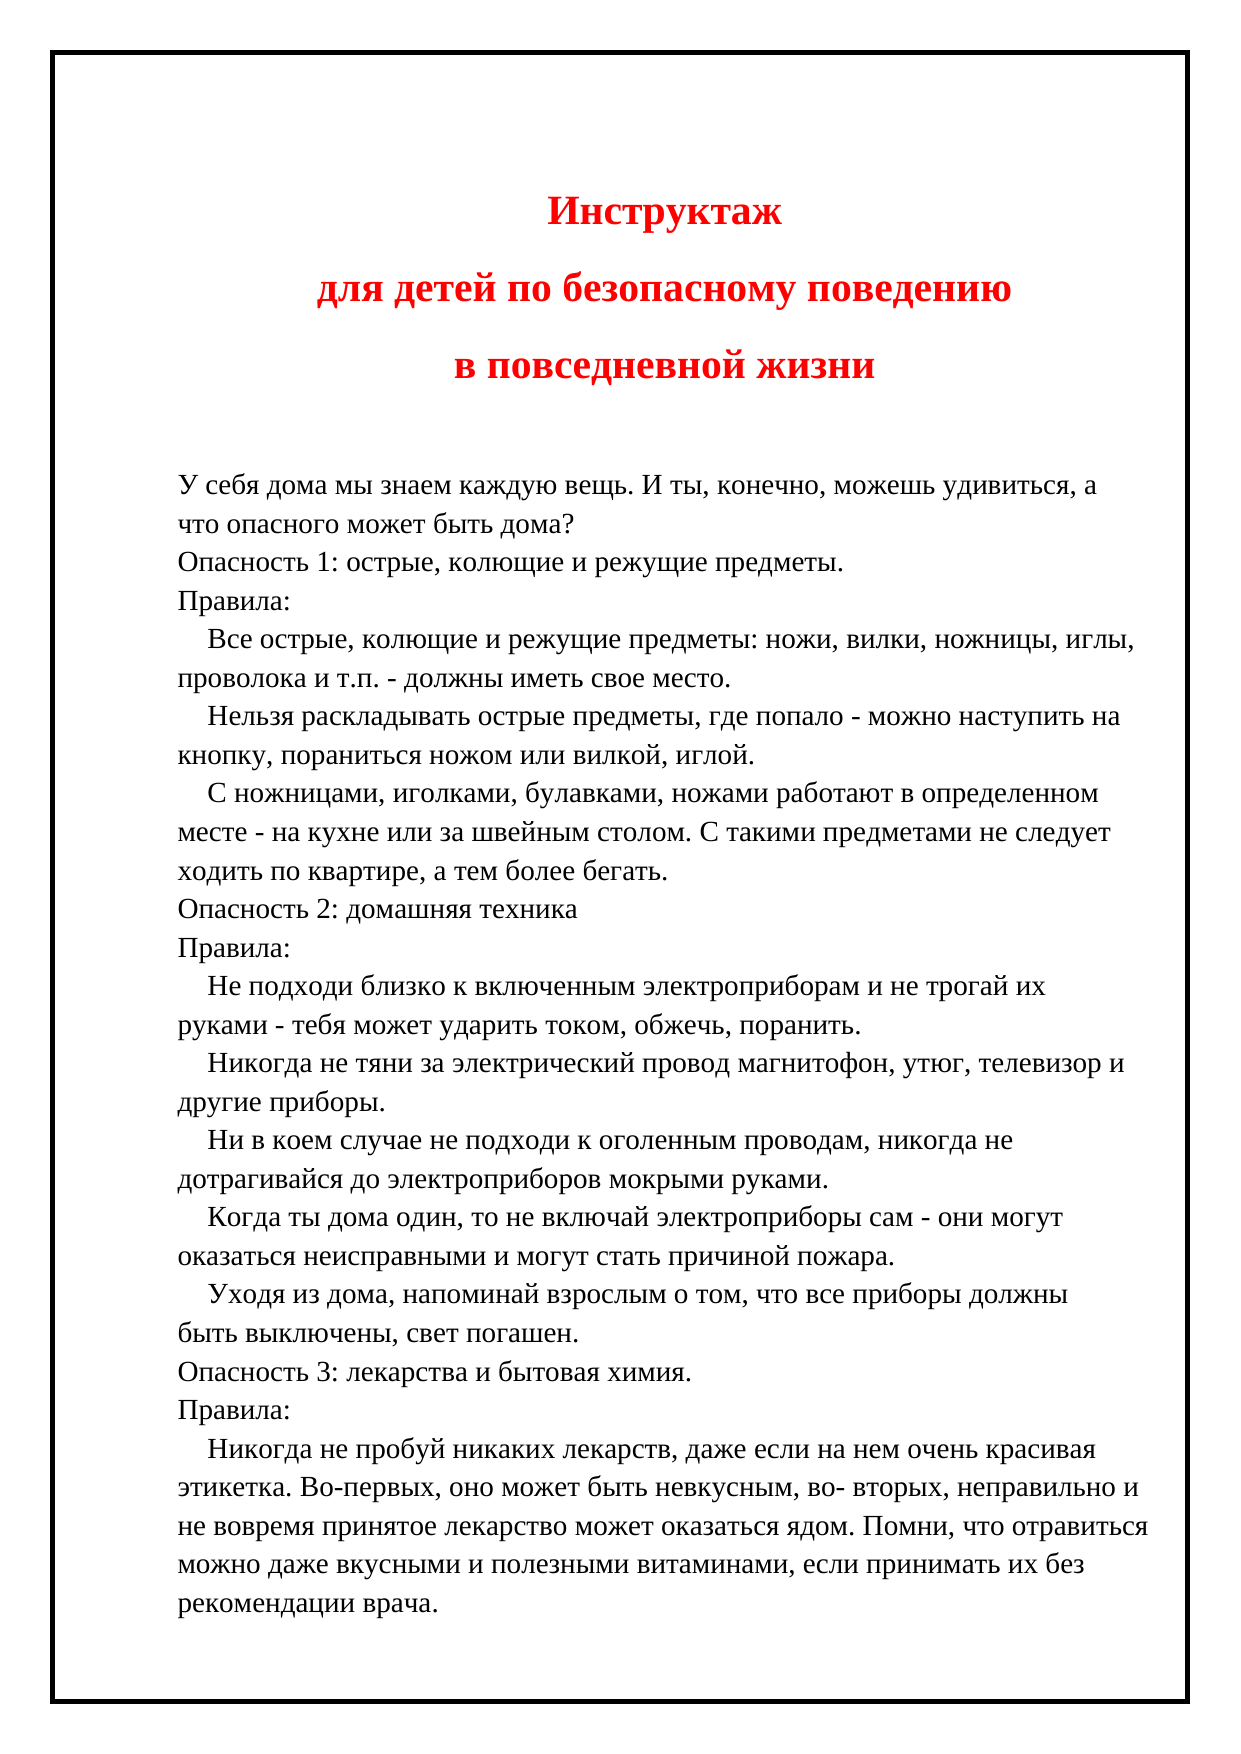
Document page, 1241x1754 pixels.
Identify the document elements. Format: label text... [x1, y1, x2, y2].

text рекомендации врача. [177, 1585, 1152, 1618]
text  С ножницами, иголками, булавками, ножами работают в определенном [177, 776, 1152, 809]
text месте - на кухне или за швейным столом. С такими предметами не следует [177, 814, 1152, 848]
text Опасность 1: острые, колющие и режущие предметы. [177, 544, 1152, 578]
text ходить по квартире, а тем более бегать. [177, 853, 1152, 886]
text для детей по безопасному поведению [177, 262, 1152, 310]
text дотрагивайся до электроприборов мокрыми руками. [177, 1161, 1152, 1194]
text Инструктаж [177, 185, 1152, 233]
text другие приборы. [177, 1084, 1152, 1117]
text  Когда ты дома один, то не включай электроприборы сам - они могут [177, 1199, 1152, 1233]
text  Не подходи близко к включенным электроприборам и не трогай их [177, 968, 1152, 1002]
text Правила: [177, 583, 1152, 616]
text  Все острые, колющие и режущие предметы: ножи, вилки, ножницы, иглы, [177, 621, 1152, 655]
text Правила: [177, 930, 1152, 963]
text Опасность 2: домашняя техника [177, 891, 1152, 925]
text Правила: [177, 1392, 1152, 1426]
text проволока и т.п. - должны иметь свое место. [177, 660, 1152, 693]
text  Ни в коем случае не подходи к оголенным проводам, никогда не [177, 1122, 1152, 1156]
text кнопку, пораниться ножом или вилкой, иглой. [177, 737, 1152, 771]
text можно даже вкусными и полезными витаминами, если принимать их без [177, 1546, 1152, 1580]
text в повседневной жизни [177, 339, 1152, 387]
text  Никогда не тяни за электрический провод магнитофон, утюг, телевизор и [177, 1045, 1152, 1079]
text не вовремя принятое лекарство может оказаться ядом. Помни, что отравиться [177, 1508, 1152, 1541]
text этикетка. Во-первых, оно может быть невкусным, во- вторых, неправильно и [177, 1469, 1152, 1503]
text оказаться неисправными и могут стать причиной пожара. [177, 1238, 1152, 1272]
text  Нельзя раскладывать острые предметы, где попало - можно наступить на [177, 698, 1152, 732]
text быть выключены, свет погашен. [177, 1315, 1152, 1349]
text руками - тебя может ударить током, обжечь, поранить. [177, 1007, 1152, 1040]
text  Никогда не пробуй никаких лекарств, даже если на нем очень красивая [177, 1431, 1152, 1464]
text что опасного может быть дома? [177, 506, 1152, 539]
text  Уходя из дома, напоминай взрослым о том, что все приборы должны [177, 1277, 1152, 1310]
text Опасность 3: лекарства и бытовая химия. [177, 1354, 1152, 1387]
text У себя дома мы знаем каждую вещь. И ты, конечно, можешь удивиться, а [177, 467, 1152, 501]
